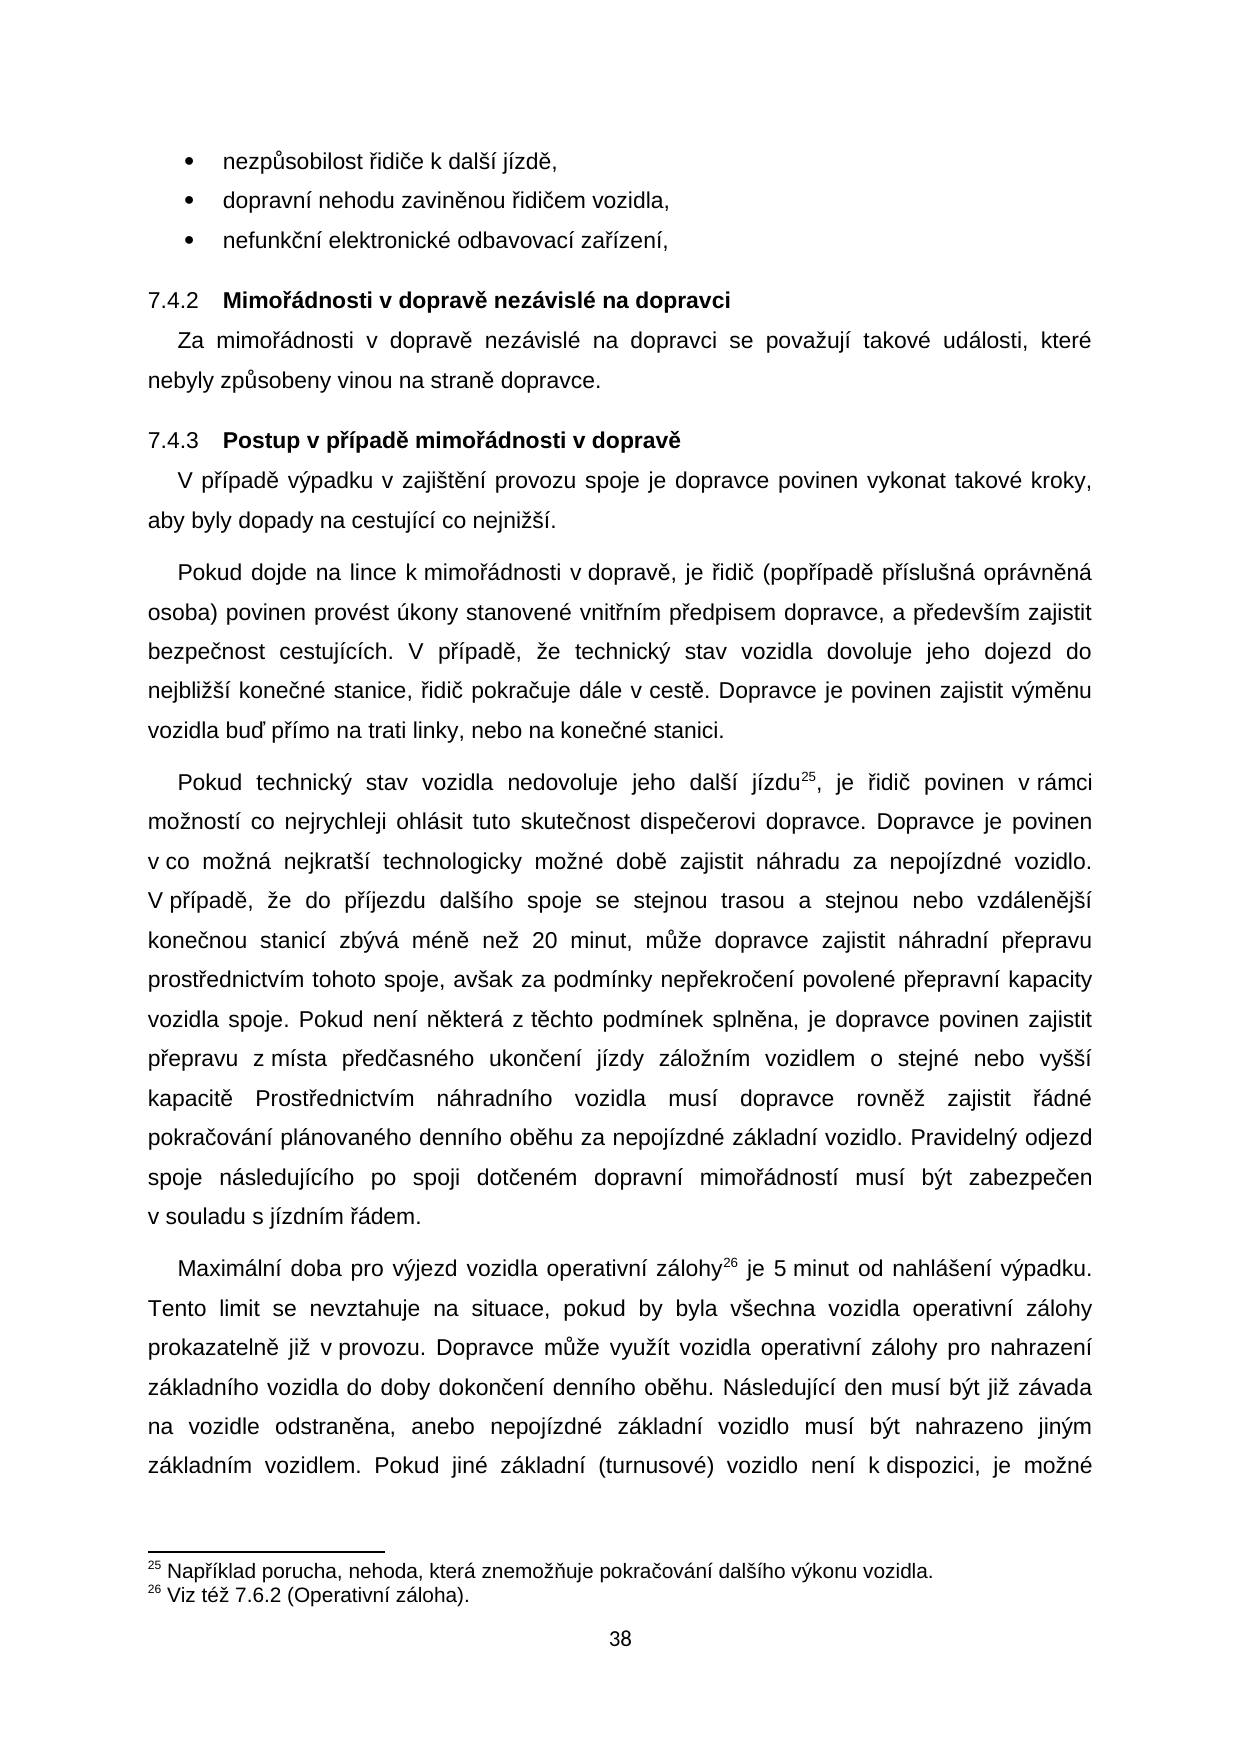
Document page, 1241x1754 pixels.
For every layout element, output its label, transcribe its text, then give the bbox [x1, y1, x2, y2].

text Pokud dojde na lince k mimořádnosti v dopravě, je řidič (popřípadě příslušná oprávněná osoba) povinen provést úkony stanovené vnitřním předpisem dopravce, a především zajistit bezpečnost cestujících. V případě, že technický stav vozidla dovoluje jeho dojezd do nejbližší konečné stanice, řidič pokračuje dále v cestě. Dopravce je povinen zajistit výměnu vozidla buď přímo na trati linky, nebo na konečné stanici. [148, 559, 1093, 743]
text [148, 1255, 1093, 1479]
list nezpůsobilost řidiče k další jízdě, [185, 148, 1093, 174]
list nefunkční elektronické odbavovací zařízení, [185, 227, 1093, 253]
text Pokud technický stav vozidla nedovoluje jeho další jízdu, je řidič povinen v rámci možností co nejrychleji ohlásit tuto skutečnost dispečerovi dopravce. Dopravce je povinen v co možná nejkratší technologicky možné době zajistit náhradu za nepojízdné vozidlo. V případě, že do příjezdu dalšího spoje se stejnou trasou a stejnou nebo vzdálenější konečnou stanicí zbývá méně než 20 minut, může dopravce zajistit náhradní přepravu prostřednictvím tohoto spoje, avšak za podmínky nepřekročení povolené přepravní kapacity vozidla spoje. Pokud není některá z těchto podmínek splněna, je dopravce povinen zajistit přepravu z místa předčasného ukončení jízdy záložním vozidlem o stejné nebo vyšší kapacitě Prostřednictvím náhradního vozidla musí dopravce rovněž zajistit řádné pokračování plánovaného denního oběhu za nepojízdné základní vozidlo. Pravidelný odjezd spoje následujícího po spoji dotčeném dopravní mimořádností musí být zabezpečen v souladu s jízdním řádem. [148, 769, 1093, 1229]
subtitle Postup v případě mimořádnosti v dopravě [148, 427, 1093, 453]
text V případě výpadku v zajištění provozu spoje je dopravce povinen vykonat takové kroky, aby byly dopady na cestující co nejnižší. [148, 467, 1093, 533]
text Za mimořádnosti v dopravě nezávislé na dopravci se považují takové události, které nebyly způsobeny vinou na straně dopravce. [148, 327, 1093, 393]
list dopravní nehodu zaviněnou řidičem vozidla, [185, 187, 1093, 213]
subtitle Mimořádnosti v dopravě nezávislé na dopravci [148, 287, 1093, 313]
